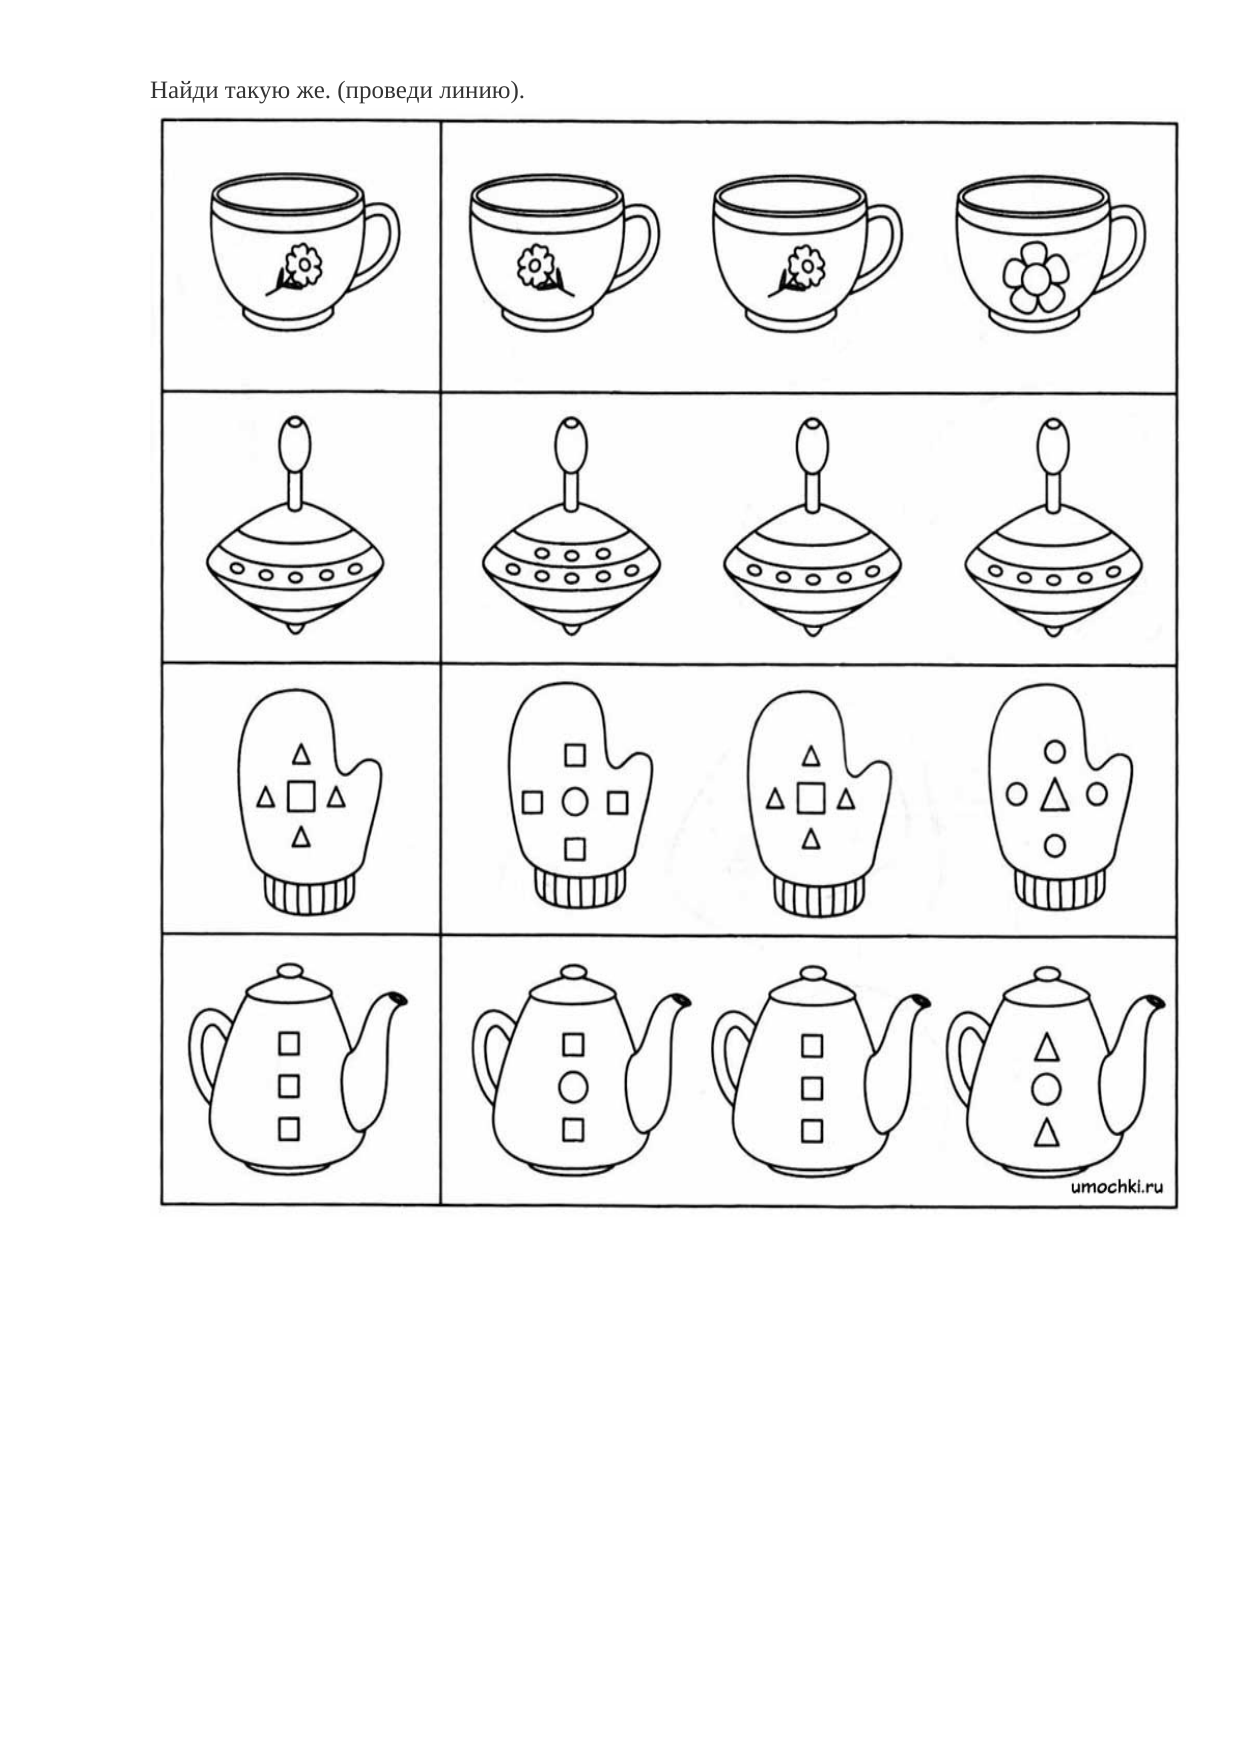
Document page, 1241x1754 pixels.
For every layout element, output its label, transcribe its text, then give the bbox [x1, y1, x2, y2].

picture [150, 108, 1187, 1217]
list Найди такую же. (проведи линию). [150, 75, 1165, 104]
